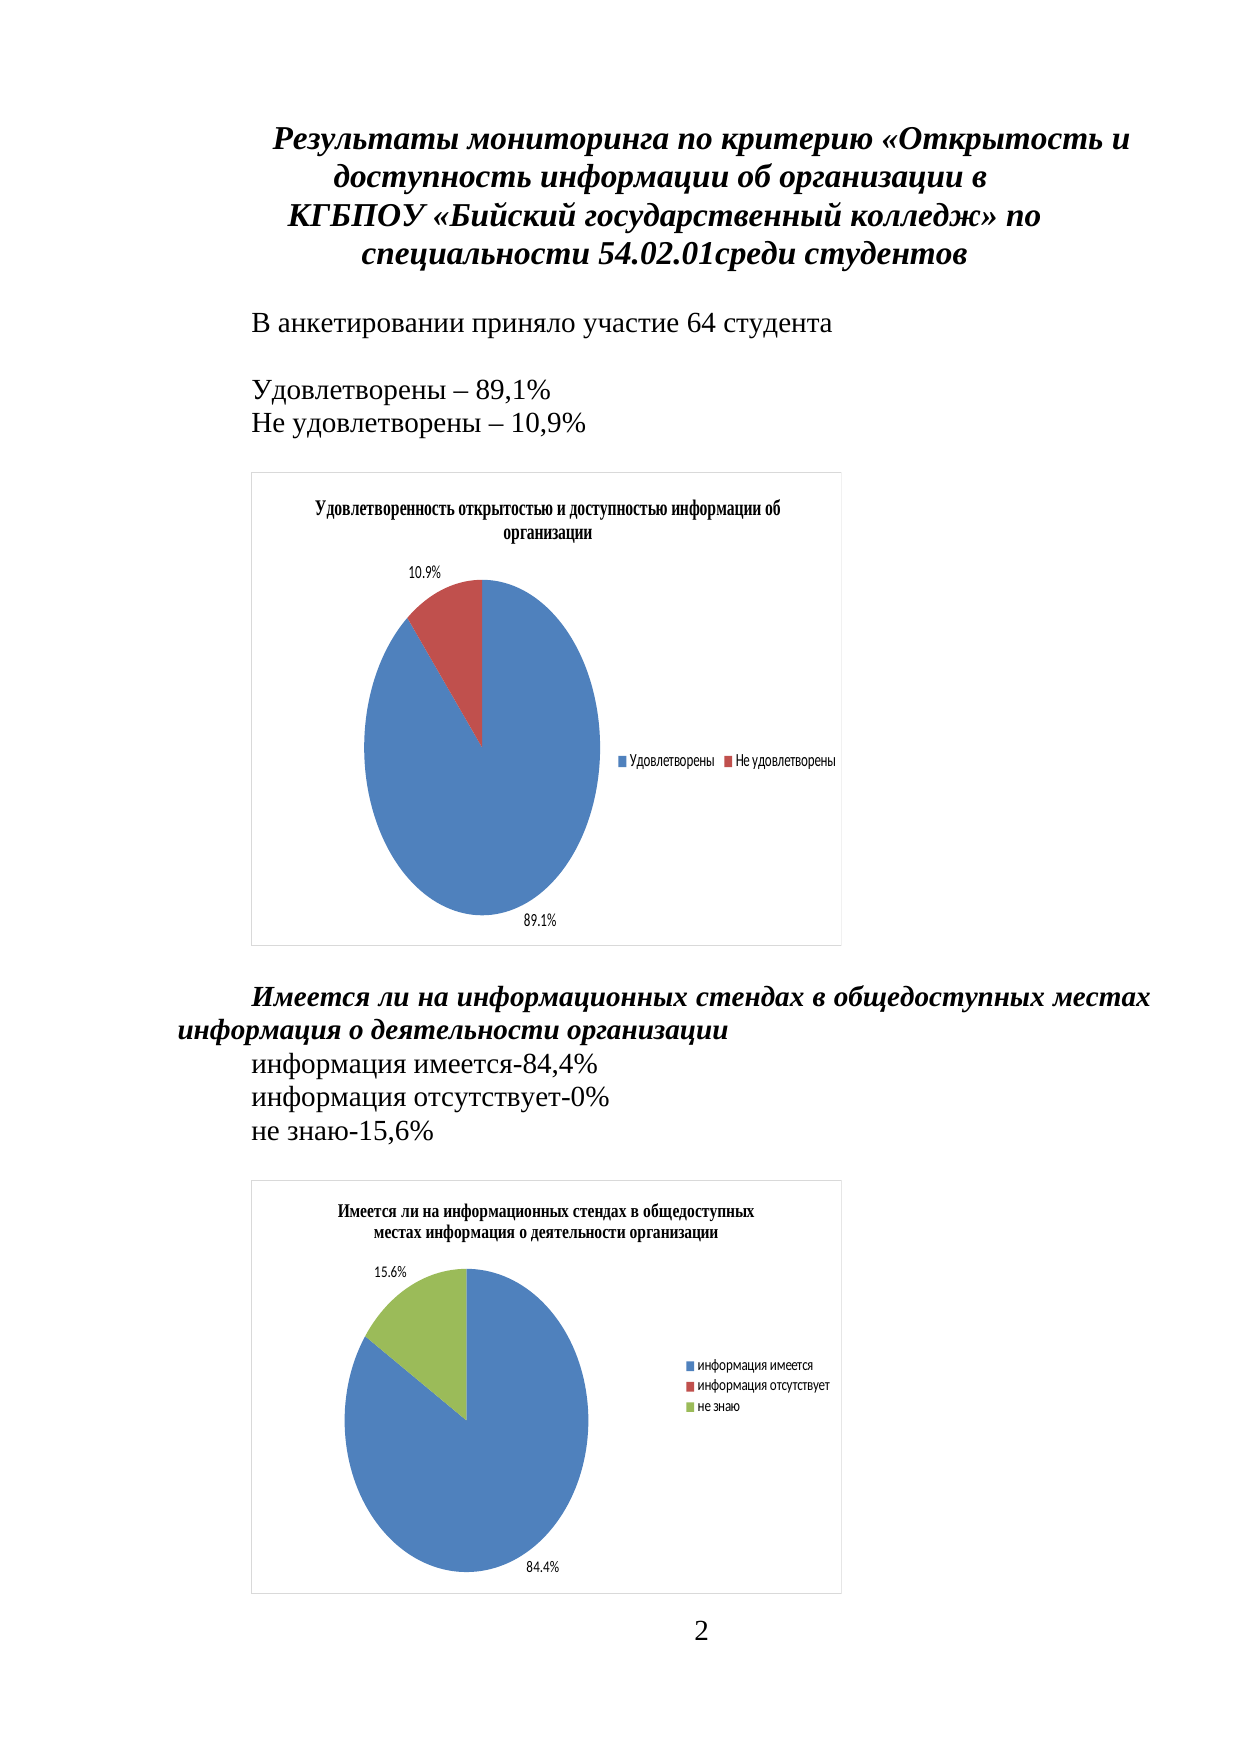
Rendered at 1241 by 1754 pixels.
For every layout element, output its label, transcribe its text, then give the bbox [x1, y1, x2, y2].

text Удовлетворены – 89,1% [177, 372, 1152, 406]
text информация отсутствует-0% [177, 1079, 1152, 1113]
text информация имеется-84,4% [177, 1046, 1152, 1079]
text В анкетировании приняло участие 64 студента [177, 305, 1152, 338]
subtitle Результаты мониторинга по критерию «Открытость и доступность информации об организации в КГБПОУ «Бийский государственный колледж» по специальности 54.02.01среди студентов [177, 118, 1152, 271]
text не знаю-15,6% [177, 1113, 1152, 1146]
text Имеется ли на информационных стендах в общедоступных местах информация о деятельности организации [177, 979, 1152, 1046]
text Не удовлетворены – 10,9% [177, 406, 1152, 439]
